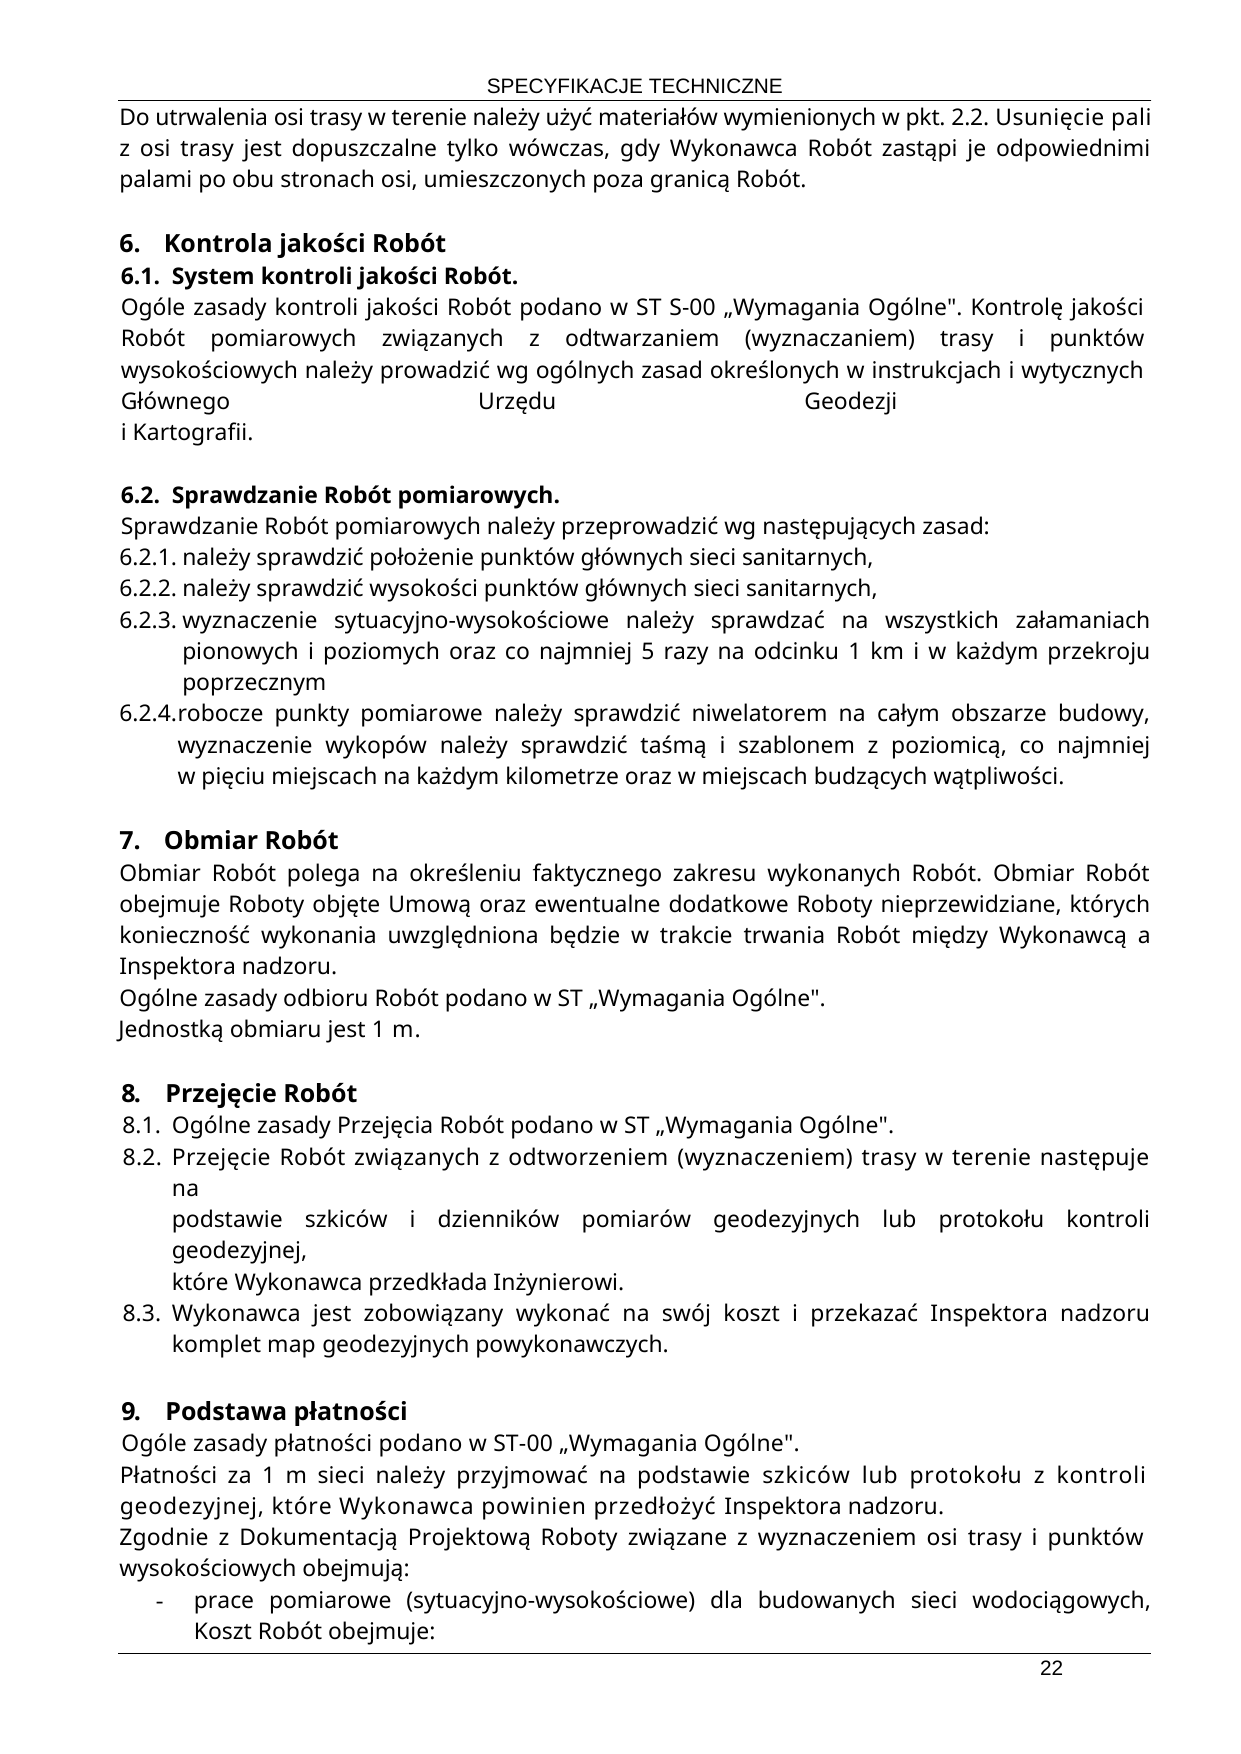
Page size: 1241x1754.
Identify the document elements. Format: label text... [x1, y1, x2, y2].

list należy sprawdzić położenie punktów głównych sieci sanitarnych, [119, 541, 1055, 572]
text Sprawdzanie Robót pomiarowych należy przeprowadzić wg następujących zasad: [121, 510, 1151, 541]
list należy sprawdzić wysokości punktów głównych sieci sanitarnych, [119, 572, 1055, 604]
text Do utrwalenia osi trasy w terenie należy użyć materiałów wymienionych w pkt. 2.2. Usunięcie pali z osi trasy jest dopuszczalne tylko wówczas, gdy Wykonawca Robót zastąpi je odpowiednimi palami po obu stronach osi, umieszczonych poza granicą Robót. [119, 101, 1151, 194]
text Płatności za 1 m sieci należy przyjmować na podstawie szkiców lub protokołu z kontroli geodezyjnej, które Wykonawca powinien przedłożyć Inspektora nadzoru. [119, 1459, 1146, 1521]
text 6. Kontrola jakości Robót [119, 226, 1151, 260]
list Przejęcie Robót związanych z odtworzeniem (wyznaczeniem) trasy w terenie następuje na podstawie szkiców i dzienników pomiarów geodezyjnych lub protokołu kontroli geodezyjnej, które Wykonawca przedkłada Inżynierowi. [122, 1141, 1151, 1297]
text 6.2. Sprawdzanie Robót pomiarowych. [121, 479, 1151, 510]
text Obmiar Robót polega na określeniu faktycznego zakresu wykonanych Robót. Obmiar Robót obejmuje Roboty objęte Umową oraz ewentualne dodatkowe Roboty nieprzewidziane, których konieczność wykonania uwzględniona będzie w trakcie trwania Robót między Wykonawcą a Inspektora nadzoru. [119, 856, 1151, 981]
list prace pomiarowe (sytuacyjno-wysokościowe) dla budowanych sieci wodociągowych, Koszt Robót obejmuje: [156, 1584, 1151, 1646]
list Ogólne zasady Przejęcia Robót podano w ST „Wymagania Ogólne". [122, 1109, 1151, 1141]
text 9. Podstawa płatności [121, 1393, 1151, 1427]
text 6.1. System kontroli jakości Robót. [121, 260, 1151, 291]
text Zgodnie z Dokumentacją Projektową Roboty związane z wyznaczeniem osi trasy i punktów wysokościowych obejmują: [119, 1521, 1145, 1584]
list wyznaczenie sytuacyjno-wysokościowe należy sprawdzać na wszystkich załamaniach pionowych i poziomych oraz co najmniej 5 razy na odcinku 1 km i w każdym przekroju poprzecznym [119, 604, 1151, 697]
list robocze punkty pomiarowe należy sprawdzić niwelatorem na całym obszarze budowy, wyznaczenie wykopów należy sprawdzić taśmą i szablonem z poziomicą, co najmniej w pięciu miejscach na każdym kilometrze oraz w miejscach budzących wątpliwości. [119, 697, 1151, 791]
text 8. Przejęcie Robót [121, 1075, 1151, 1109]
text Ogólne zasady odbioru Robót podano w ST „Wymagania Ogólne". [119, 981, 1151, 1013]
text Ogóle zasady płatności podano w ST-00 „Wymagania Ogólne". [121, 1427, 1151, 1459]
text Jednostką obmiaru jest 1 m. [118, 1013, 1151, 1044]
text Ogóle zasady kontroli jakości Robót podano w ST S-00 „Wymagania Ogólne". Kontrolę jakości Robót pomiarowych związanych z odtwarzaniem (wyznaczaniem) trasy i punktów wysokościowych należy prowadzić wg ogólnych zasad określonych w instrukcjach i wytycznych Głównego Urzędu Geodezji i Kartografii. [121, 291, 1145, 447]
list Wykonawca jest zobowiązany wykonać na swój koszt i przekazać Inspektora nadzoru komplet map geodezyjnych powykonawczych. [122, 1297, 1151, 1359]
text 7. Obmiar Robót [119, 822, 1151, 856]
